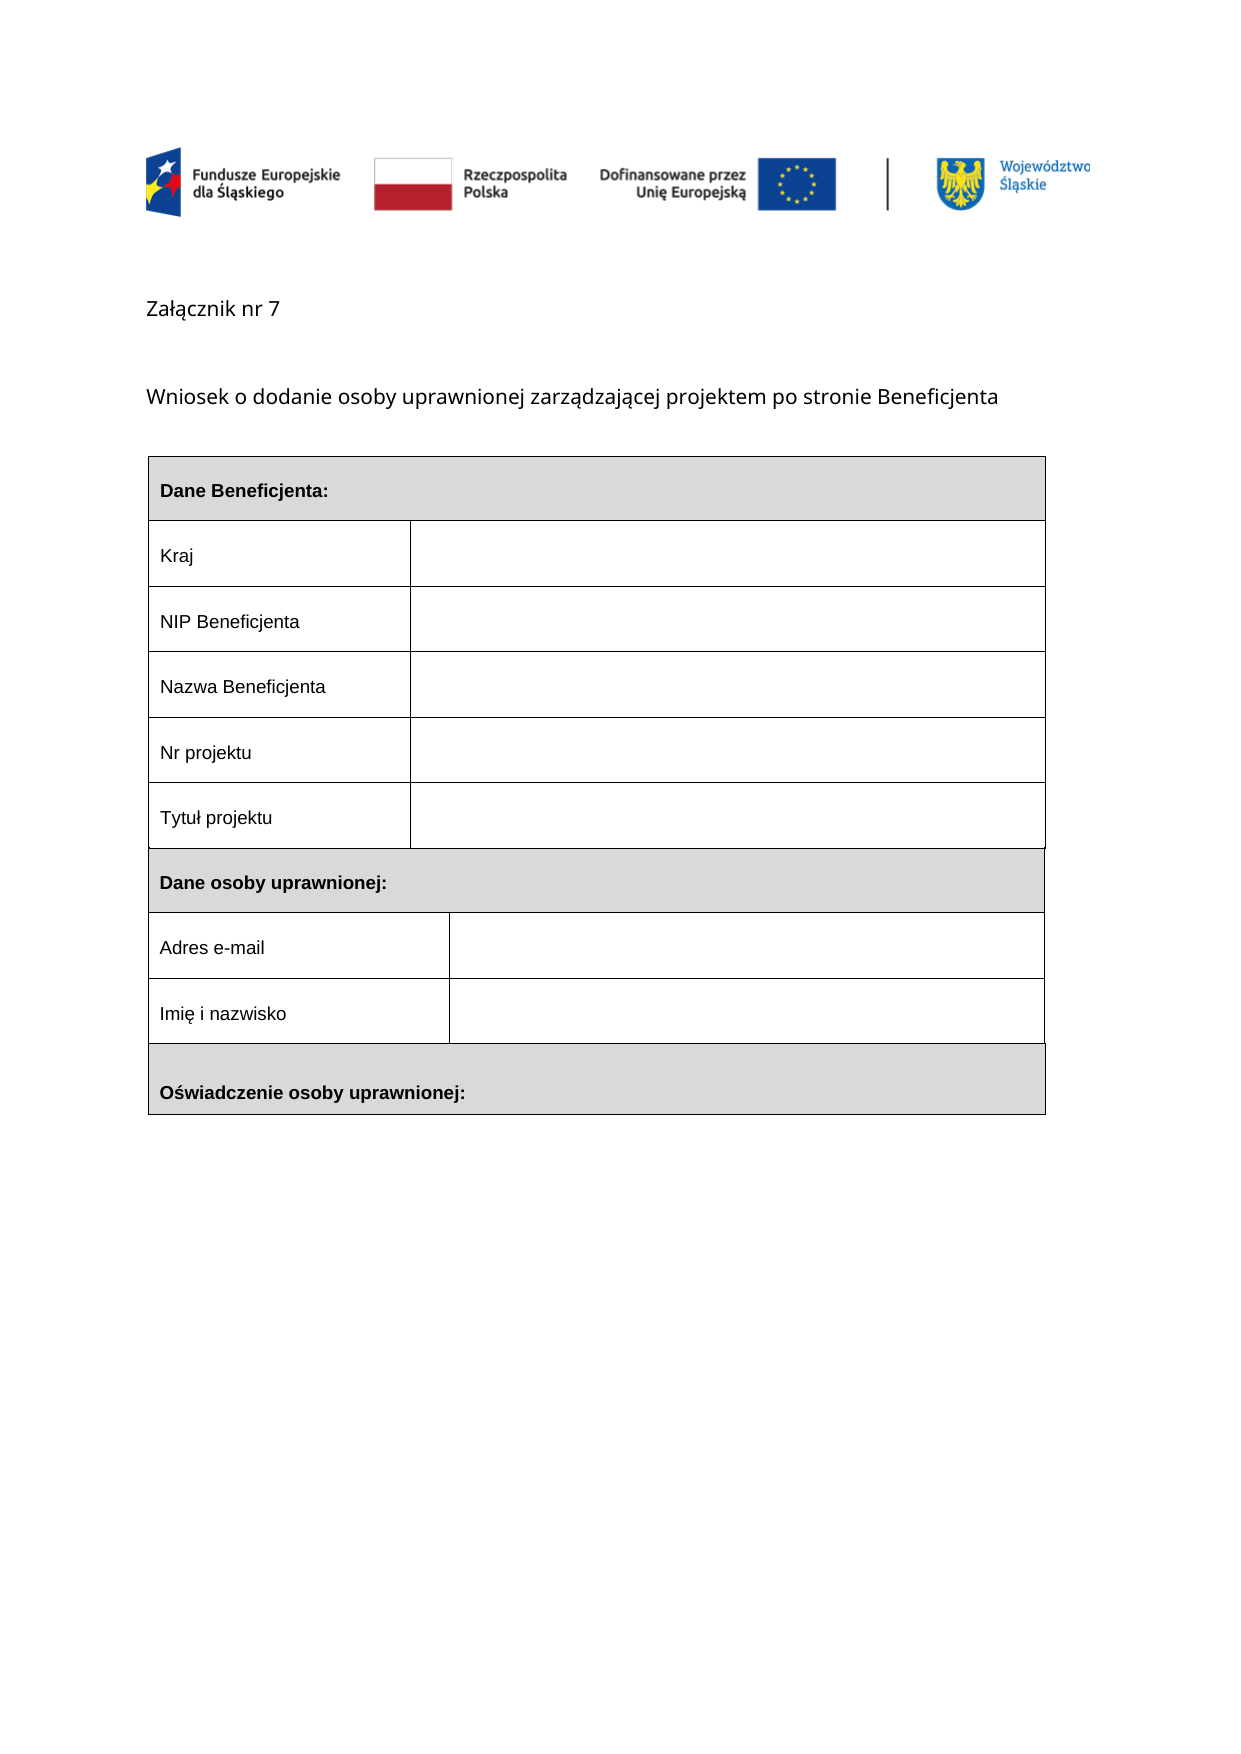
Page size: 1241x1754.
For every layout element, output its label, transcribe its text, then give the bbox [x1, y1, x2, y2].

table_cell Imię i nazwisko [149, 979, 449, 1043]
table_cell Adres e-mail [149, 913, 449, 978]
table_cell Dane osoby uprawnionej: [149, 849, 1044, 912]
table_cell [411, 783, 1045, 848]
subtitle Wniosek o dodanie osoby uprawnionej zarządzającej projektem po stronie Beneficjenta [146, 382, 1049, 411]
table_header Dane Beneficjenta: [149, 457, 1045, 520]
table_cell Kraj [149, 521, 410, 586]
table_cell [450, 913, 1044, 978]
picture [146, 147, 1090, 217]
table_cell Oświadczenie osoby uprawnionej: [149, 1044, 1045, 1114]
table_cell Nr projektu [149, 718, 410, 782]
table_cell [450, 979, 1044, 1043]
subtitle Załącznik nr 7 [146, 294, 1049, 322]
table_cell Nazwa Beneficjenta [149, 652, 410, 717]
table_cell Tytuł projektu [149, 783, 410, 848]
table_cell [411, 718, 1045, 782]
table_cell [411, 521, 1045, 586]
table_cell [411, 587, 1045, 651]
table_cell NIP Beneficjenta [149, 587, 410, 651]
table_cell [411, 652, 1045, 717]
